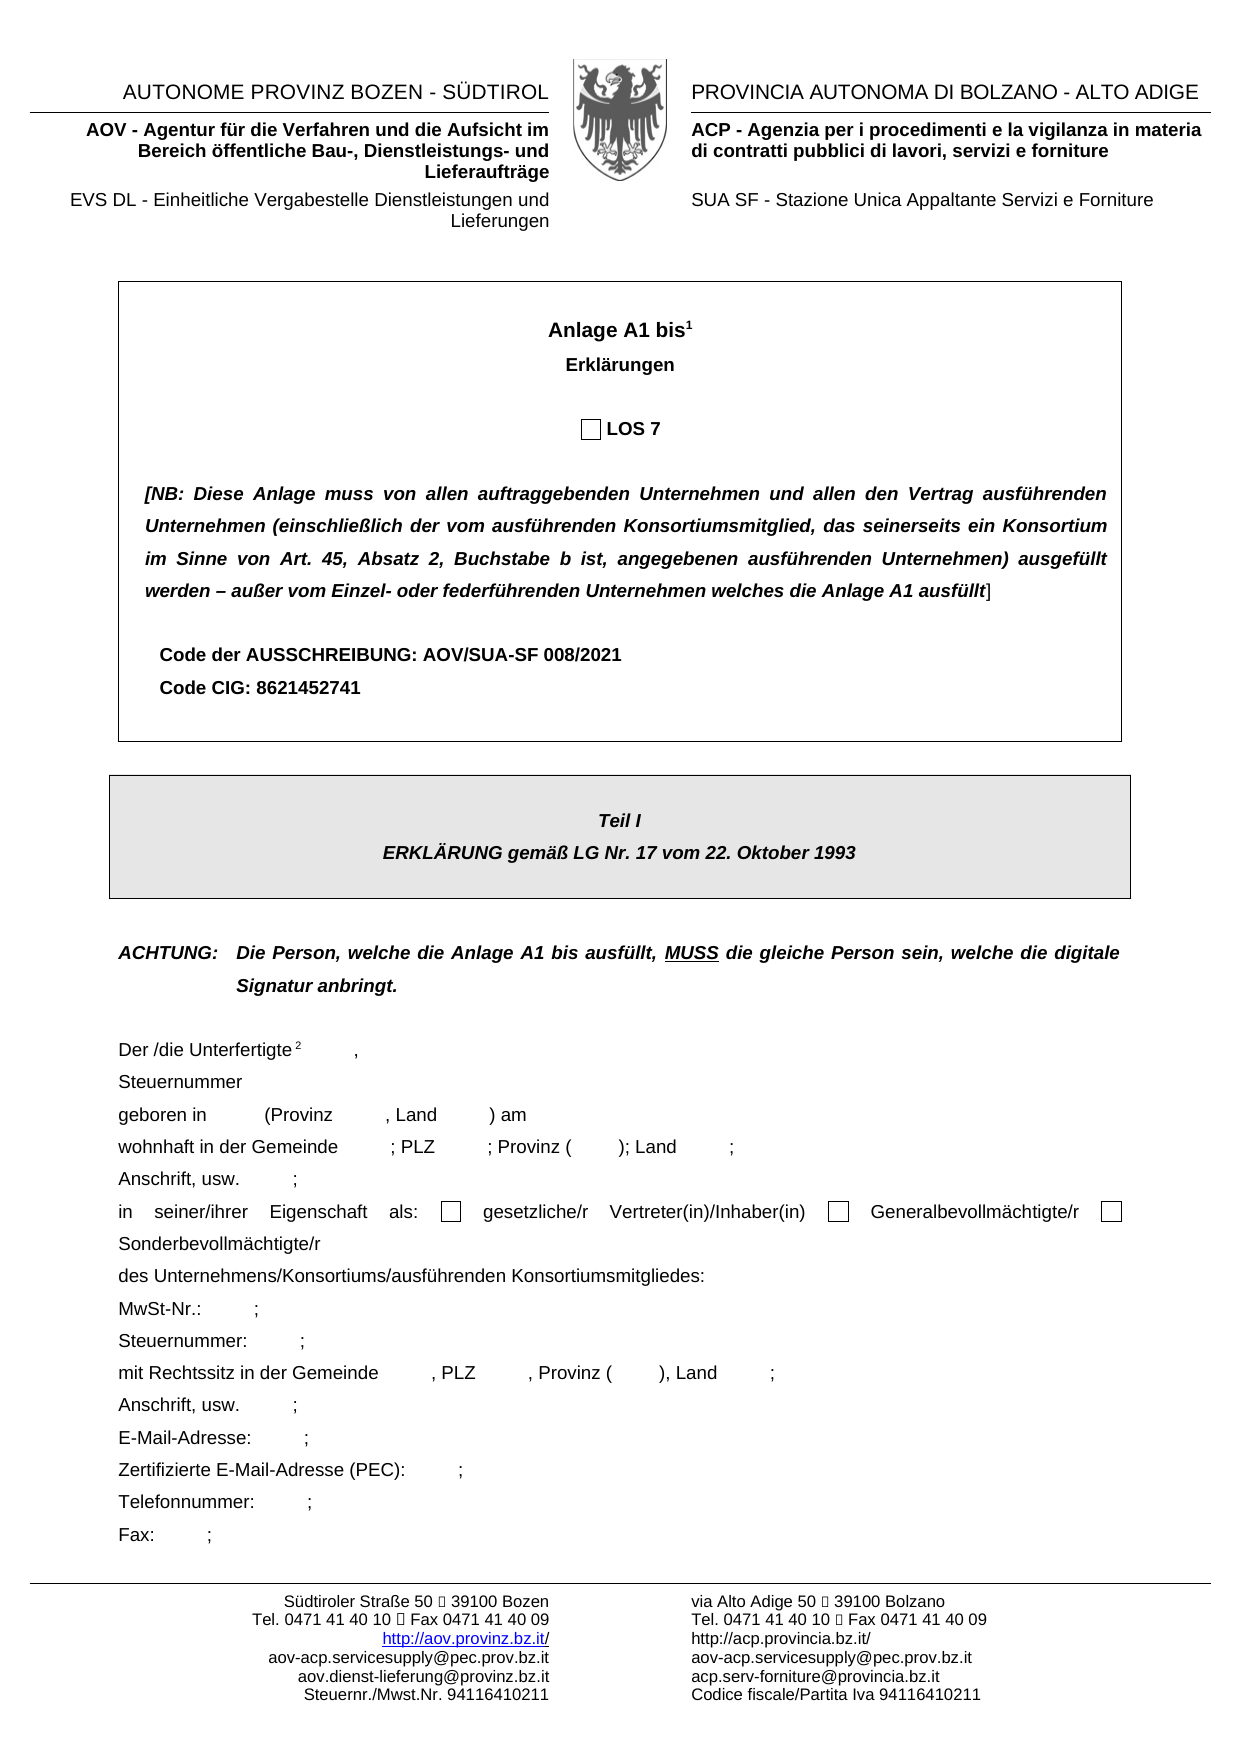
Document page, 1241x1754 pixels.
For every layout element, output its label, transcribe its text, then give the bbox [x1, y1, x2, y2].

text des Unternehmens/Konsortiums/ausführenden Konsortiumsmitgliedes: [118, 1265, 1122, 1287]
text Steuernummer: ; [118, 1330, 1122, 1351]
text geboren in (Provinz , Land ) am [118, 1104, 1122, 1125]
text Zertifizierte E-Mail-Adresse (PEC): ; [118, 1459, 1122, 1480]
text ERKLÄRUNG gemäß LG Nr. 17 vom 22. Oktober 1993 [110, 839, 1130, 864]
text Steuernummer [118, 1071, 1122, 1093]
text Anschrift, usw. ; [118, 1168, 1122, 1190]
text in seiner/ihrer Eigenschaft als: gesetzliche/r Vertreter(in)/Inhaber(in) Generalbevollmächtigte/r Sonderbevollmächtigte/r [118, 1201, 1122, 1254]
text Telefonnummer: ; [118, 1491, 1122, 1513]
text Anschrift, usw. ; [118, 1394, 1122, 1416]
text Fax: ; [118, 1523, 1122, 1545]
text MwSt-Nr.: ; [118, 1297, 1122, 1319]
text ACHTUNG: Die Person, welche die Anlage A1 bis ausfüllt, MUSS die gleiche Person sein, welche die digitale Signatur anbringt. [118, 942, 1122, 996]
text Teil I [110, 807, 1130, 831]
table_header Anlage A1 bis Erklärungen LOS 7 [NB: Diese Anlage muss von allen auftraggebenden Unternehmen und allen den Vertrag ausführenden Unternehmen (einschließlich der vom ausführenden Konsortiumsmitglied, das seinerseits ein Konsortium im Sinne von Art. 45, Absatz 2, Buchstabe b ist, angegebenen ausführenden Unternehmen) ausgefüllt werden – außer vom Einzel- oder federführenden Unternehmen welches die Anlage A1 ausfüllt] Code der AUSSCHREIBUNG: AOV/SUA-SF 008/2021 Code CIG: 8621452741 [119, 282, 1121, 741]
text mit Rechtssitz in der Gemeinde , PLZ , Provinz ( ), Land ; [118, 1362, 1122, 1383]
text Der /die Unterfertigte , [118, 1039, 1122, 1061]
text wohnhaft in der Gemeinde ; PLZ ; Provinz ( ); Land ; [118, 1136, 1122, 1157]
text E-Mail-Adresse: ; [118, 1427, 1122, 1448]
picture [573, 59, 667, 181]
